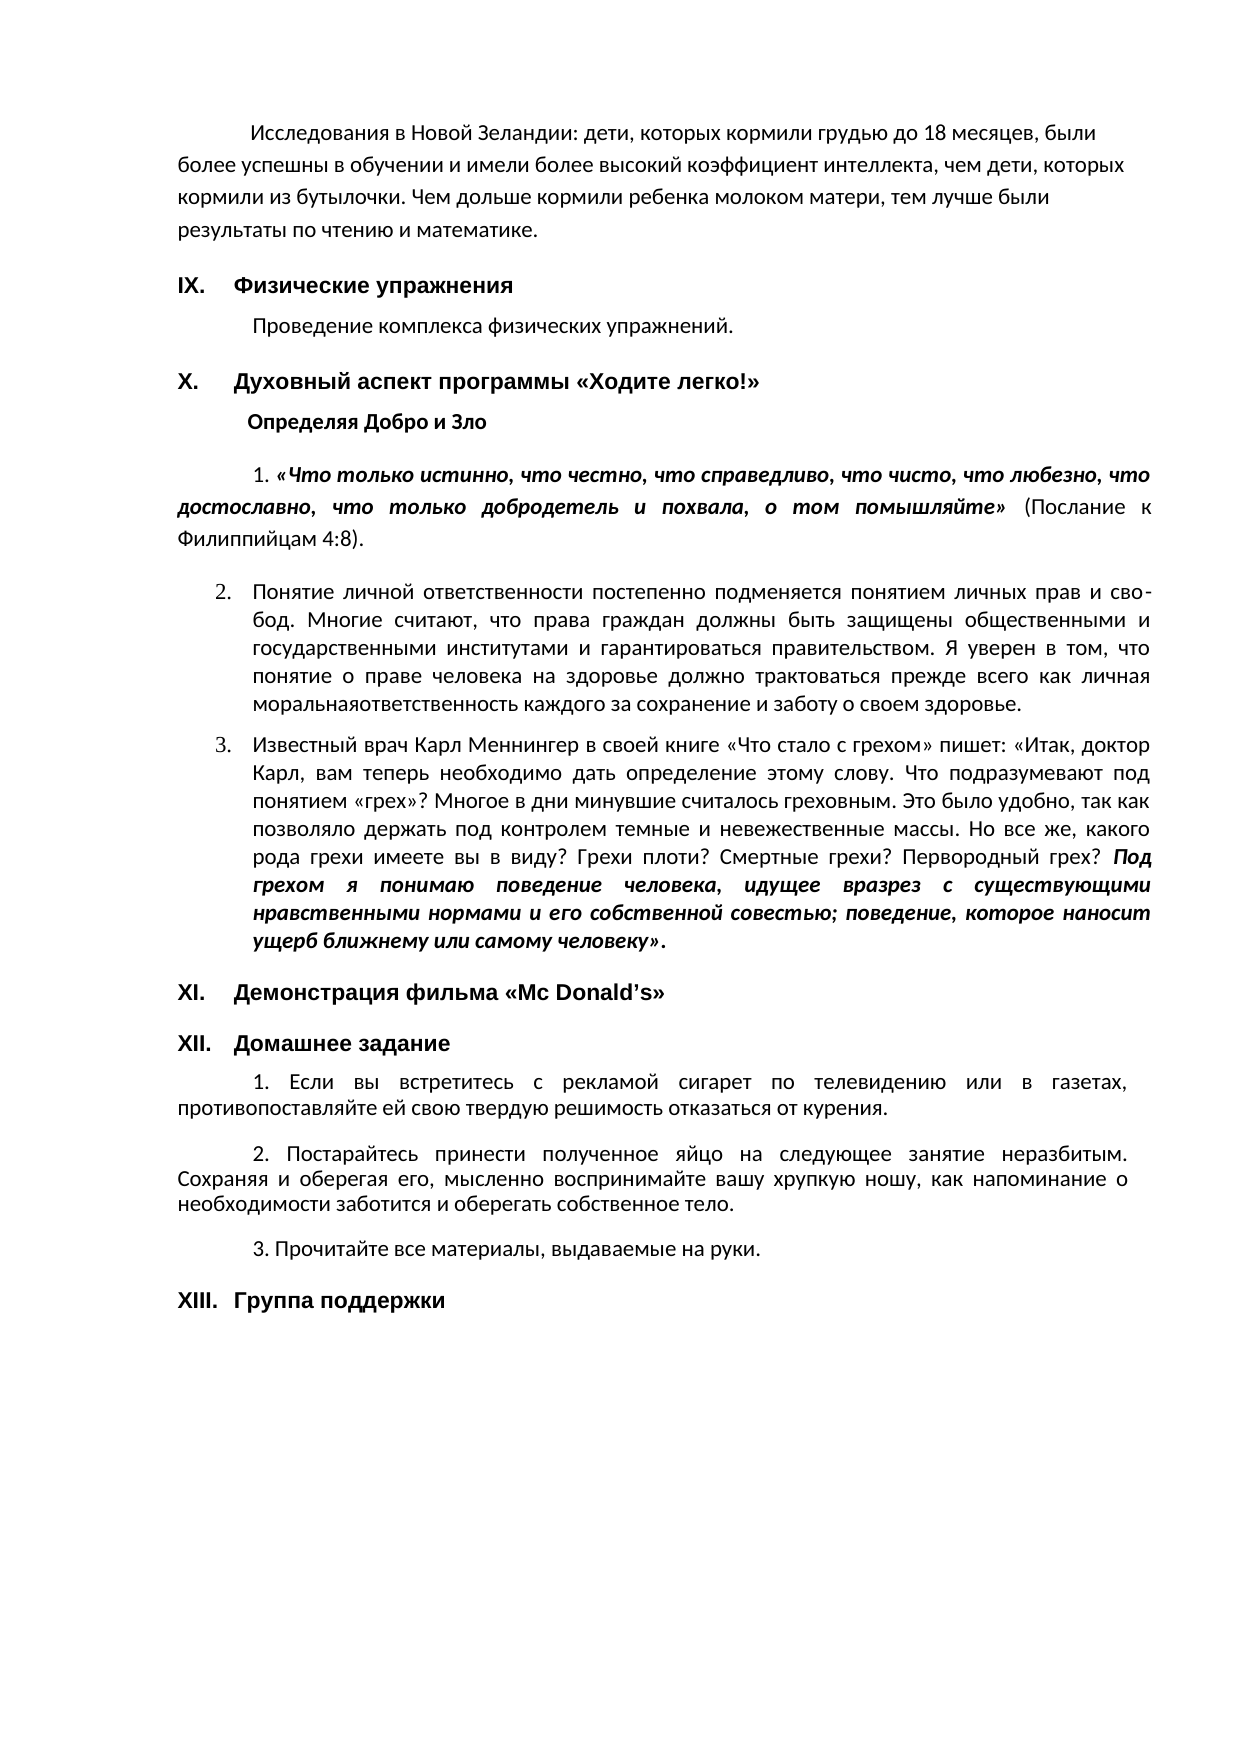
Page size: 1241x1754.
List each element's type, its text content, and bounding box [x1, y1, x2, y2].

list Физические упражнения [177, 272, 1152, 298]
text 2. Постарайтесь принести полученное яйцо на следующее занятие неразбитым. Сохраняя и оберегая его, мысленно воспринимайте вашу хрупкую ношу, как напоминание о необходимости заботится и оберегать собственное тело. [177, 1141, 1129, 1216]
text Проведение комплекса физических упражнений. [177, 311, 1152, 339]
text 3. Прочитайте все материалы, выдаваемые на руки. [177, 1237, 1129, 1262]
list Демонстрация фильма «Mc Donald’s» [177, 979, 1152, 1005]
list Домашнее задание [177, 1030, 1152, 1057]
text 1. Если вы встретитесь с рекламой сигарет по телевидению или в газетах, противопоставляйте ей свою твердую решимость отказаться от курения. [177, 1069, 1129, 1120]
text Исследования в Новой Зеландии: дети, которых кормили грудью до 18 месяцев, были более успешны в обучении и имели более высокий коэффициент интеллекта, чем дети, которых кормили из бутылочки. Чем дольше кормили ребенка молоком матери, тем лучше были результаты по чтению и математике. [177, 118, 1152, 243]
text 1. «Что только истинно, что честно, что справедливо, что чисто, что любезно, что достославно, что только добродетель и похвала, о том помышляйте» (Послание к Филиппийцам 4:8). [177, 460, 1152, 552]
list Духовный аспект программы «Ходите легко!» [177, 368, 1152, 394]
list Известный врач Карл Меннингер в своей книге «Что стало с грехом» пишет: «Итак, доктор Карл, вам теперь необходимо дать определение этому слову. Что подразумевают под понятием «грех»? Многое в дни минувшие считалось греховным. Это было удобно, так как позволяло держать под контролем темные и невежественные массы. Но все же, какого рода грехи имеете вы в виду? Грехи плоти? Смертные грехи? Первородный грех? Под грехом я понимаю поведение человека, идущее вразрез с существующими нравственными нормами и его собственной совестью; поведение, которое наносит ущерб ближнему или самому человеку». [215, 730, 1152, 954]
list Группа поддержки [177, 1287, 1152, 1313]
list Понятие личной ответственности постепенно подменяется понятием личных прав и свобод. Многие считают, что права граждан должны быть защищены общественными и государственными институтами и гарантироваться правительством. Я уверен в том, что понятие о праве человека на здоровье должно трактоваться прежде всего как личная моральнаяответственность каждого за сохранение и заботу о своем здоровье. [215, 577, 1152, 717]
text Определяя Добро и Зло [247, 407, 1152, 435]
